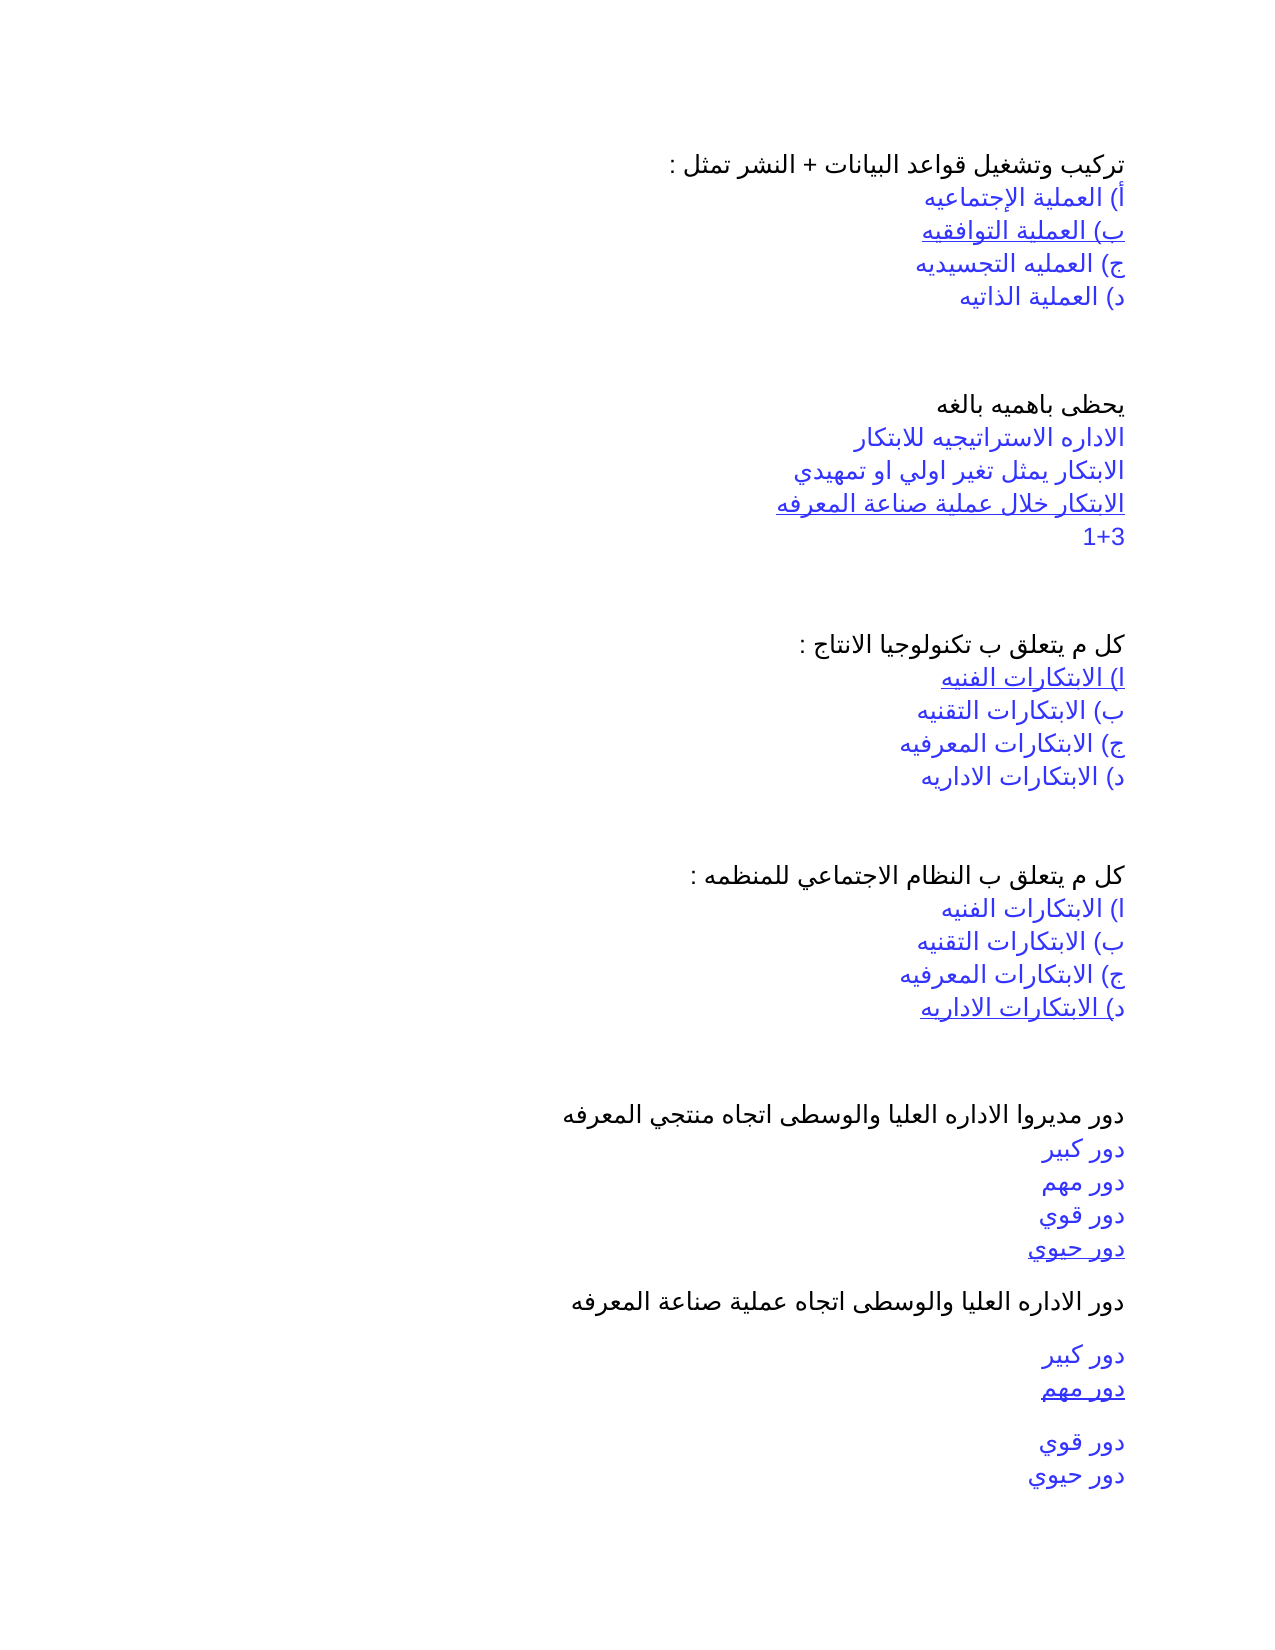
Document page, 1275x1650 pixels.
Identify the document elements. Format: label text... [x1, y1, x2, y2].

text كل م يتعلق ب تكنولوجيا الانتاج : ا) الابتكارات الفنيه ب) الابتكارات التقنيه ج) الابتكارات المعرفيه د) الابتكارات الاداريه كل م يتعلق ب النظام الاجتماعي للمنظمه : ا) الابتكارات الفنيه ب) الابتكارات التقنيه ج) الابتكارات المعرفيه د) الابتكارات الاداريه [150, 629, 1125, 1022]
text يحظى باهميه بالغه الاداره الاستراتيجيه للابتكار الابتكار يمثل تغير اولي او تمهيدي الابتكار خلال عملية صناعة المعرفه 1+3 [150, 390, 1125, 551]
text دور الاداره العليا والوسطى اتجاه عملية صناعة المعرفه [150, 1286, 1125, 1315]
text دور قوي دور حيوي [150, 1427, 1125, 1489]
text دور كبير دور مهم [150, 1340, 1125, 1402]
text تركيب وتشغيل قواعد البيانات + النشر تمثل : أ) العملية الإجتماعيه ب) العملية التوافقيه ج) العمليه التجسيديه د) العملية الذاتيه [150, 150, 1125, 311]
text دور مديروا الاداره العليا والوسطى اتجاه منتجي المعرفه دور كبير دور مهم دور قوي دور حيوي [150, 1101, 1125, 1261]
